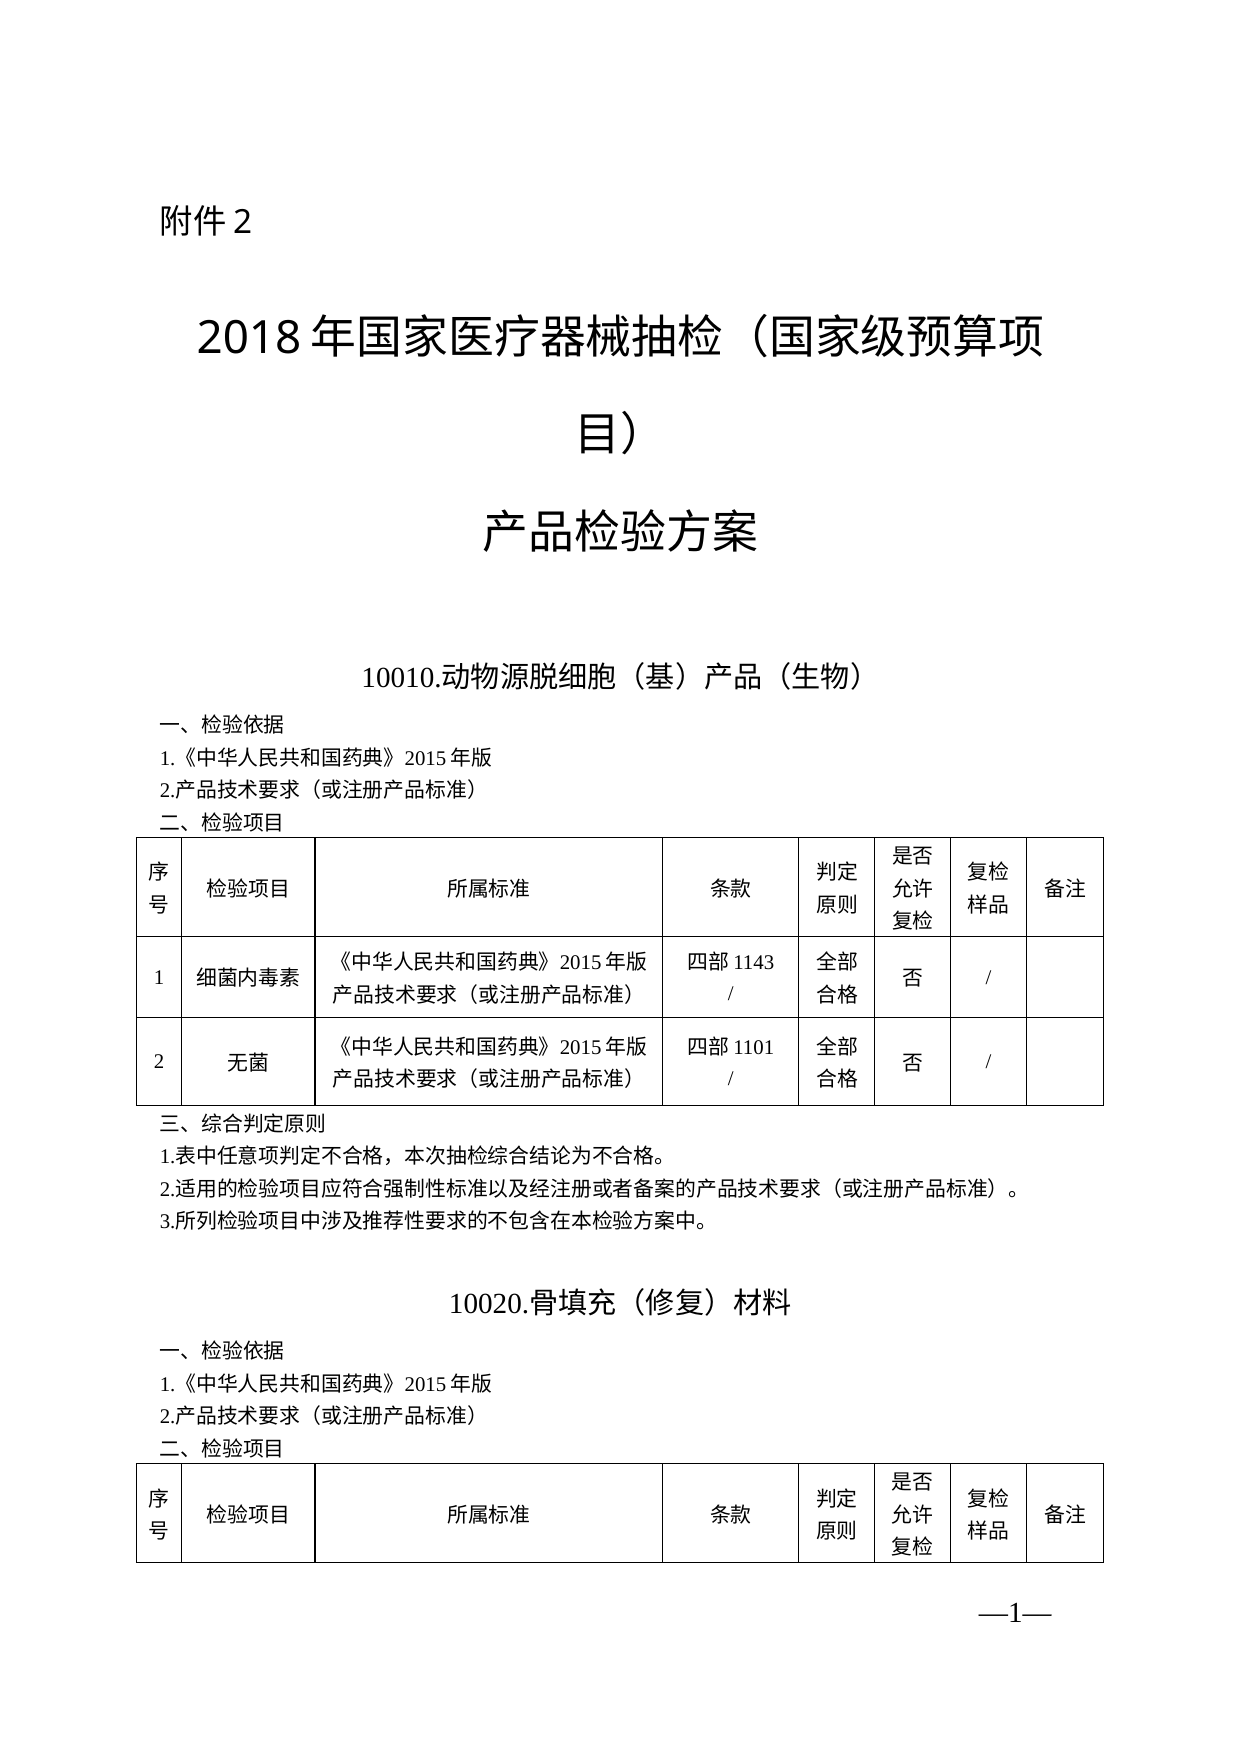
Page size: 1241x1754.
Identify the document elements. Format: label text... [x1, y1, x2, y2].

table_cell 无菌 [182, 1018, 314, 1105]
table_cell 全部合格 [799, 937, 874, 1017]
text 三、综合判定原则 [159, 1106, 1081, 1138]
table_header 判定原则 [799, 1464, 874, 1562]
text 10010.动物源脱细胞（基）产品（生物） [159, 642, 1081, 707]
table_cell 全部合格 [799, 1018, 874, 1105]
table_cell 《中华人民共和国药典》2015年版 产品技术要求（或注册产品标准） [316, 937, 662, 1017]
text 1.《中华人民共和国药典》2015年版 2.产品技术要求（或注册产品标准） [159, 739, 1081, 804]
table_header 备注 [1027, 838, 1103, 936]
table_header 条款 [663, 1464, 798, 1562]
text 1.表中任意项判定不合格，本次抽检综合结论为不合格。 2.适用的检验项目应符合强制性标准以及经注册或者备案的产品技术要求（或注册产品标准）。 [159, 1138, 1081, 1203]
text 一、检验依据 [159, 1333, 1081, 1366]
table_header 是否允许复检 [875, 838, 950, 936]
table_cell 四部1101 / [663, 1018, 798, 1105]
text 二、检验项目 [159, 804, 1081, 837]
table_cell / [951, 937, 1026, 1017]
table_header 序号 [137, 1464, 181, 1562]
text 2018年国家医疗器械抽检（国家级预算项目） [159, 284, 1081, 479]
text 1.《中华人民共和国药典》2015年版 2.产品技术要求（或注册产品标准） [159, 1366, 1081, 1431]
text 一、检验依据 [159, 707, 1081, 739]
text 二、检验项目 [159, 1431, 1081, 1463]
table_header 序号 [137, 838, 181, 936]
table_header 所属标准 [316, 838, 662, 936]
table_header 条款 [663, 838, 798, 936]
table_cell 《中华人民共和国药典》2015年版 产品技术要求（或注册产品标准） [316, 1018, 662, 1105]
table_cell 细菌内毒素 [182, 937, 314, 1017]
table_cell 2 [137, 1018, 181, 1105]
table_header 所属标准 [316, 1464, 662, 1562]
table_cell [1027, 1018, 1103, 1105]
table_header 是否允许复检 [875, 1464, 950, 1562]
table_header 检验项目 [182, 838, 314, 936]
table_cell 否 [875, 937, 950, 1017]
text 10020.骨填充（修复）材料 [159, 1268, 1081, 1333]
table_header 检验项目 [182, 1464, 314, 1562]
table_cell 否 [875, 1018, 950, 1105]
table_cell / [951, 1018, 1026, 1105]
table_cell [1027, 937, 1103, 1017]
table_header 复检样品 [951, 1464, 1026, 1562]
table_cell 四部1143 / [663, 937, 798, 1017]
table_header 判定原则 [799, 838, 874, 936]
table_cell 1 [137, 937, 181, 1017]
text 3.所列检验项目中涉及推荐性要求的不包含在本检验方案中。 [159, 1203, 1081, 1236]
table_header 复检样品 [951, 838, 1026, 936]
text 产品检验方案 [159, 479, 1081, 577]
table_header 备注 [1027, 1464, 1103, 1562]
text 附件2 [159, 187, 1081, 252]
